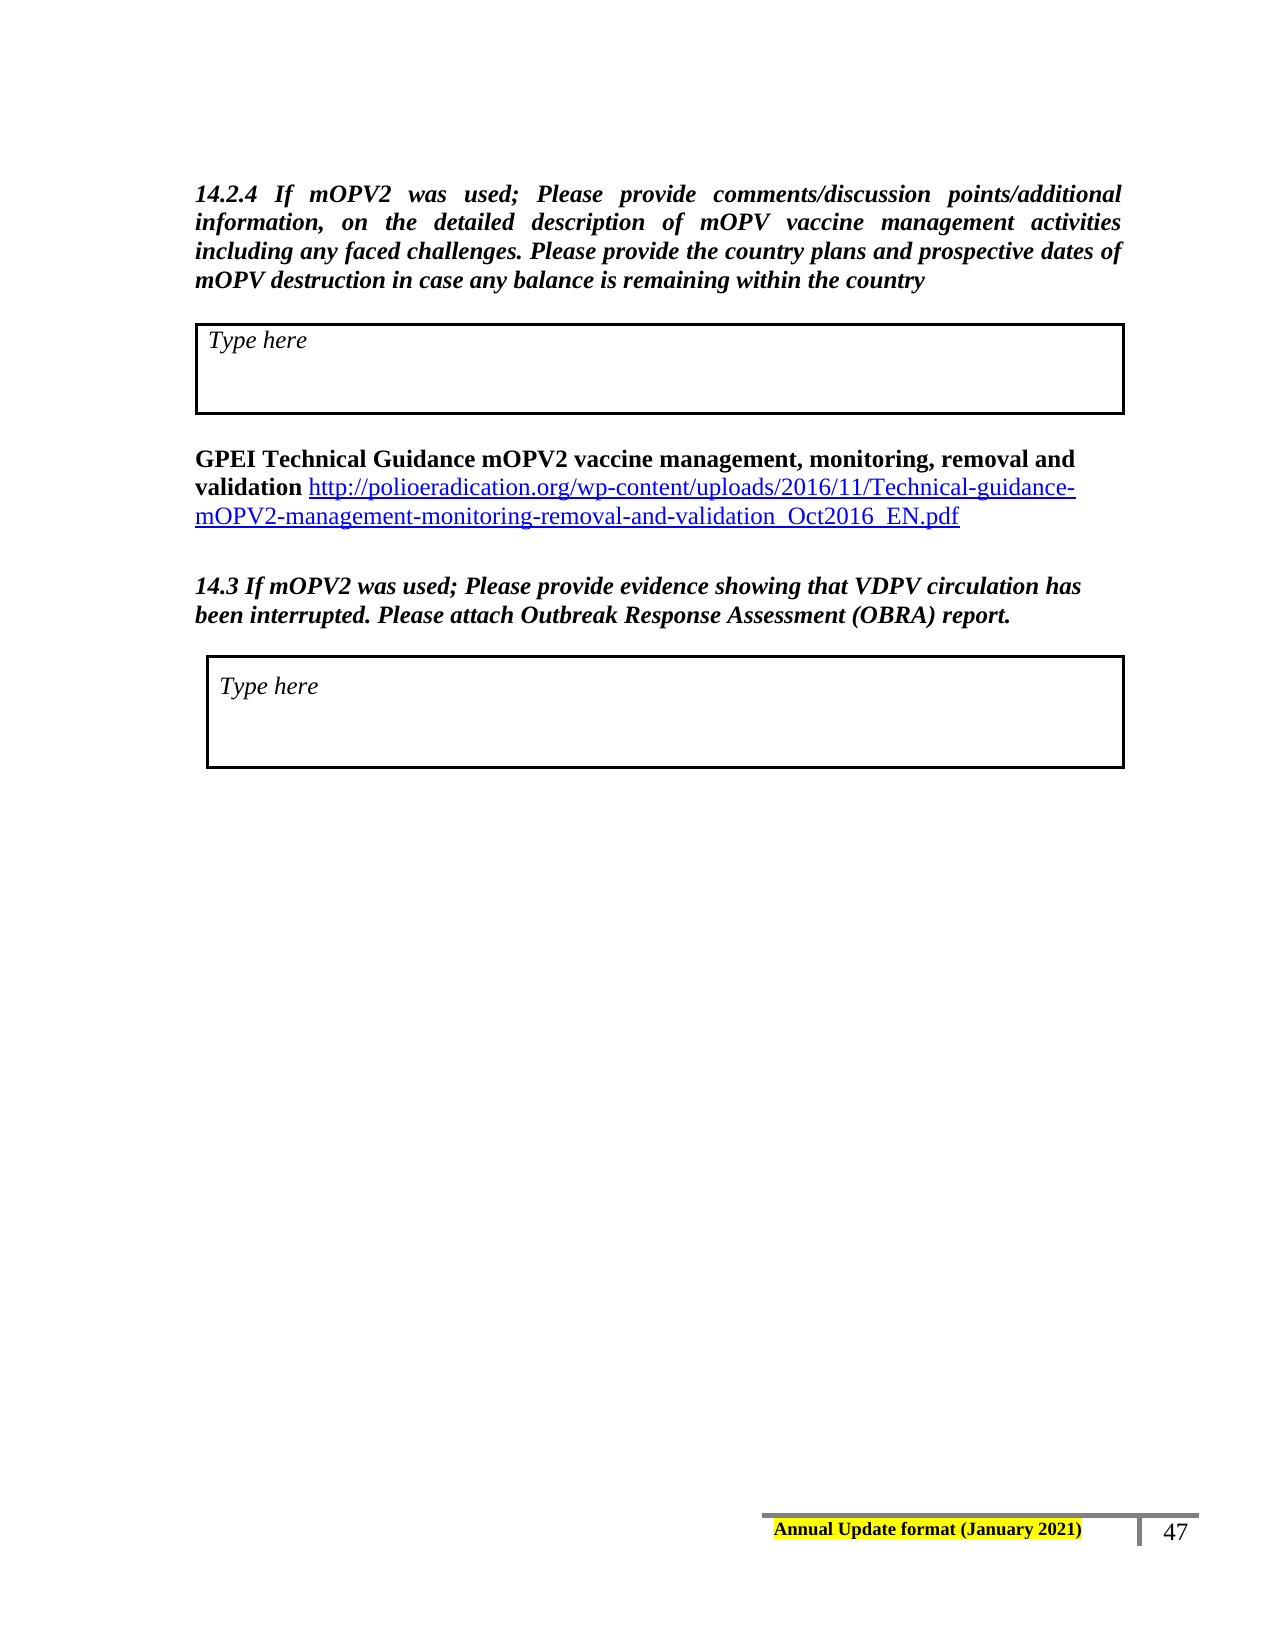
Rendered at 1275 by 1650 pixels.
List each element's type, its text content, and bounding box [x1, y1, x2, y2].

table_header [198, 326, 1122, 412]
subtitle 14.3 If mOPV2 was used; Please provide evidence showing that VDPV circulation has been interrupted. Please attach Outbreak Response Assessment (OBRA) report. [195, 571, 1125, 629]
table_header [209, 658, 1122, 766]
text 14.2.4 If mOPV2 was used; Please provide comments/discussion points/additional information, on the detailed description of mOPV vaccine management activities including any faced challenges. Please provide the country plans and prospective dates of mOPV destruction in case any balance is remaining within the country [195, 179, 1125, 294]
text GPEI Technical Guidance mOPV2 vaccine management, monitoring, removal and validation http://polioeradication.org/wp-content/uploads/2016/11/Technical-guidance-mOPV2-management-monitoring-removal-and-validation_Oct2016_EN.pdf [195, 444, 1125, 530]
